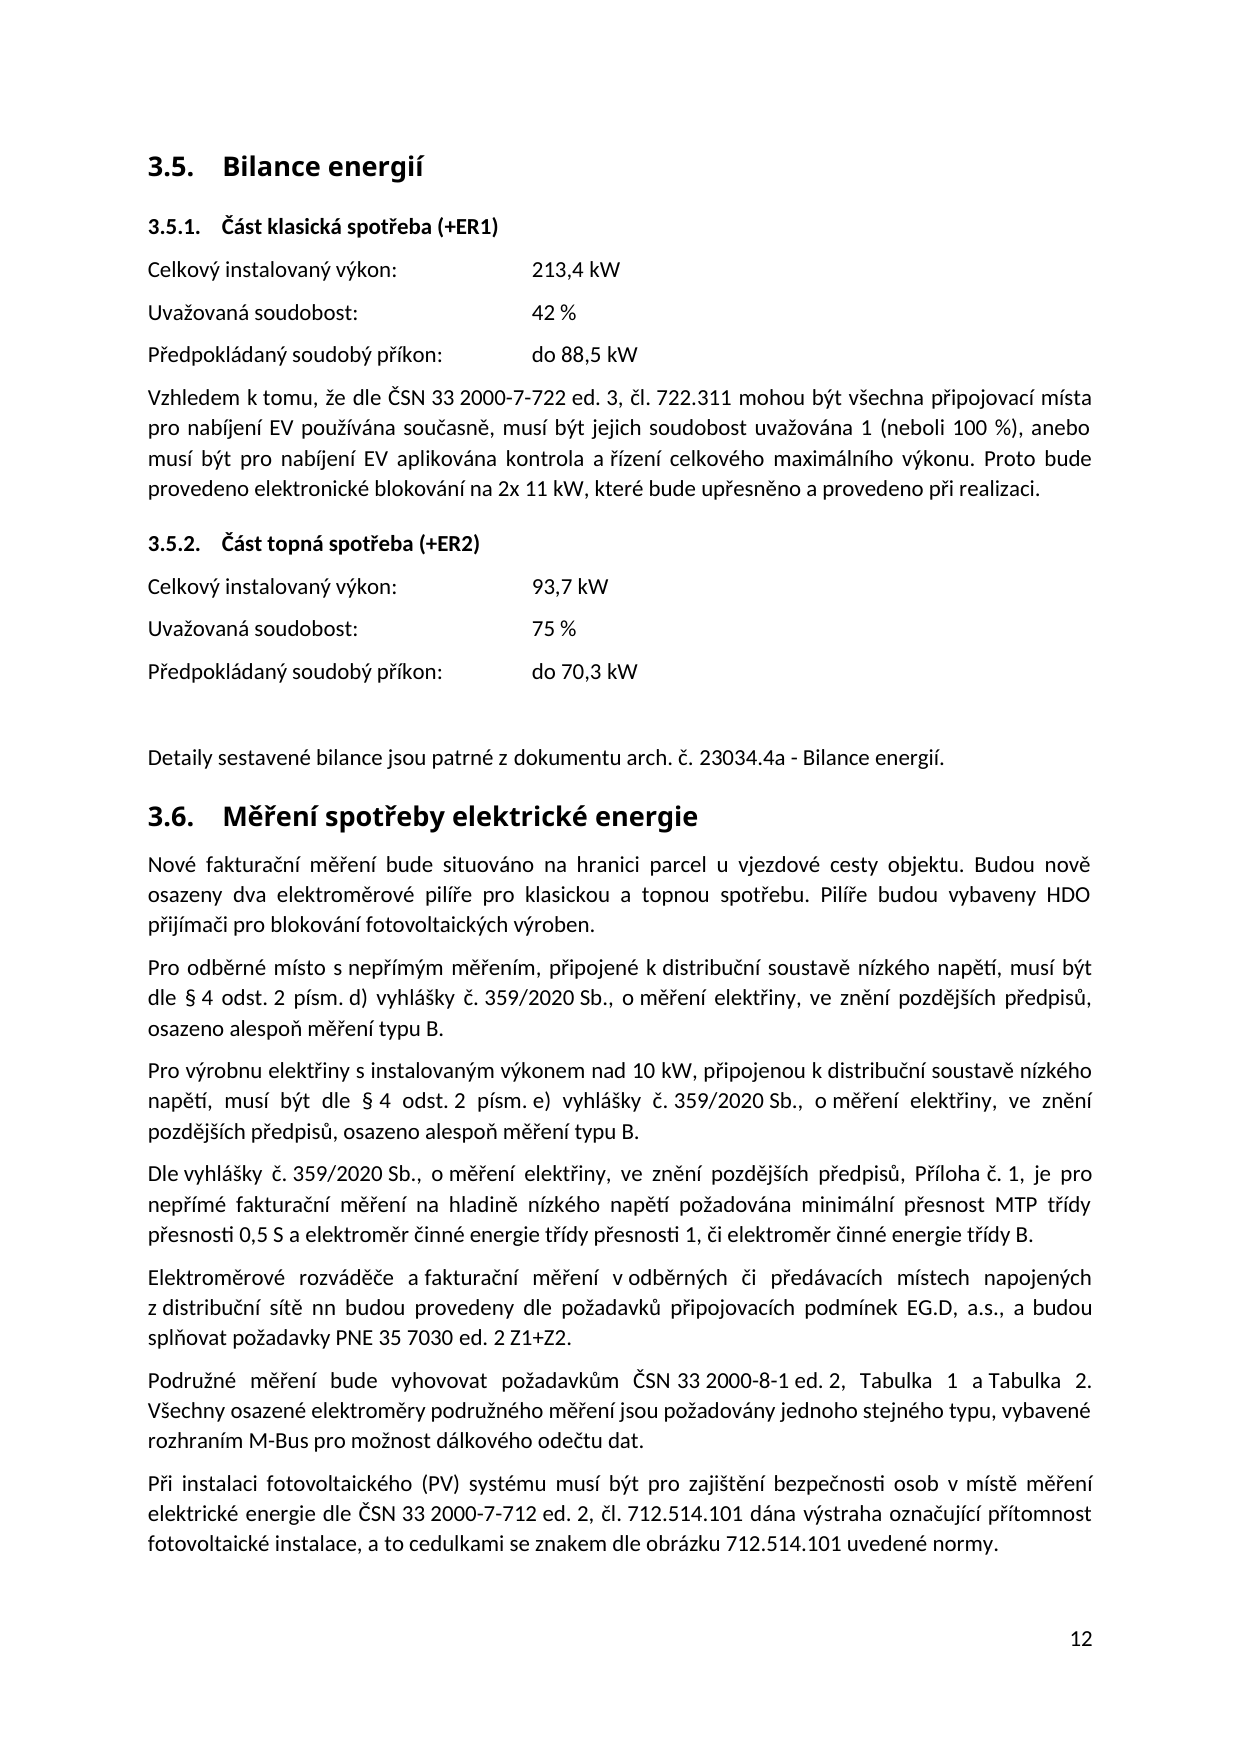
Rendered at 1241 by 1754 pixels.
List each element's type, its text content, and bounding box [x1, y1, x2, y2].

text Dle vyhlášky č. 359/2020 Sb., o měření elektřiny, ve znění pozdějších předpisů, Příloha č. 1, je pro nepřímé fakturační měření na hladině nízkého napětí požadována minimální přesnost MTP třídy přesnosti 0,5 S a elektroměr činné energie třídy přesnosti 1, či elektroměr činné energie třídy B. [148, 1159, 1092, 1248]
subtitle Část klasická spotřeba (+ER1) [148, 212, 1092, 241]
text Při instalaci fotovoltaického (PV) systému musí být pro zajištění bezpečnosti osob v místě měření elektrické energie dle ČSN 33 2000-7-712 ed. 2, čl. 712.514.101 dána výstraha označující přítomnost fotovoltaické instalace, a to cedulkami se znakem dle obrázku 712.514.101 uvedené normy. [148, 1469, 1092, 1557]
text Podružné měření bude vyhovovat požadavkům ČSN 33 2000-8-1 ed. 2, Tabulka 1 a Tabulka 2. Všechny osazené elektroměry podružného měření jsou požadovány jednoho stejného typu, vybavené rozhraním M-Bus pro možnost dálkového odečtu dat. [148, 1366, 1092, 1454]
text Nové fakturační měření bude situováno na hranici parcel u vjezdové cesty objektu. Budou nově osazeny dva elektroměrové pilíře pro klasickou a topnou spotřebu. Pilíře budou vybaveny HDO přijímači pro blokování fotovoltaických výroben. [148, 850, 1092, 939]
text Celkový instalovaný výkon: 213,4 kW [148, 255, 1092, 283]
subtitle Část topná spotřeba (+ER2) [148, 529, 1092, 557]
text Předpokládaný soudobý příkon: do 70,3 kW [148, 657, 1092, 685]
text Pro odběrné místo s nepřímým měřením, připojené k distribuční soustavě nízkého napětí, musí být dle § 4 odst. 2 písm. d) vyhlášky č. 359/2020 Sb., o měření elektřiny, ve znění pozdějších předpisů, osazeno alespoň měření typu B. [148, 953, 1092, 1042]
text Uvažovaná soudobost: 75 % [148, 614, 1092, 643]
subtitle Měření spotřeby elektrické energie [148, 798, 1092, 835]
text Detaily sestavené bilance jsou patrné z dokumentu arch. č. 23034.4a - Bilance energií. [148, 743, 1092, 771]
text Pro výrobnu elektřiny s instalovaným výkonem nad 10 kW, připojenou k distribuční soustavě nízkého napětí, musí být dle § 4 odst. 2 písm. e) vyhlášky č. 359/2020 Sb., o měření elektřiny, ve znění pozdějších předpisů, osazeno alespoň měření typu B. [148, 1056, 1092, 1145]
text Uvažovaná soudobost: 42 % [148, 298, 1092, 326]
text Elektroměrové rozváděče a fakturační měření v odběrných či předávacích místech napojených z distribuční sítě nn budou provedeny dle požadavků připojovacích podmínek EG.D, a.s., a budou splňovat požadavky PNE 35 7030 ed. 2 Z1+Z2. [148, 1263, 1092, 1351]
subtitle Bilance energií [148, 148, 1092, 184]
text Vzhledem k tomu, že dle ČSN 33 2000-7-722 ed. 3, čl. 722.311 mohou být všechna připojovací místa pro nabíjení EV používána současně, musí být jejich soudobost uvažována 1 (neboli 100 %), anebo musí být pro nabíjení EV aplikována kontrola a řízení celkového maximálního výkonu. Proto bude provedeno elektronické blokování na 2x 11 kW, které bude upřesněno a provedeno při realizaci. [148, 383, 1092, 502]
text Předpokládaný soudobý příkon: do 88,5 kW [148, 341, 1092, 369]
text Celkový instalovaný výkon: 93,7 kW [148, 572, 1092, 600]
